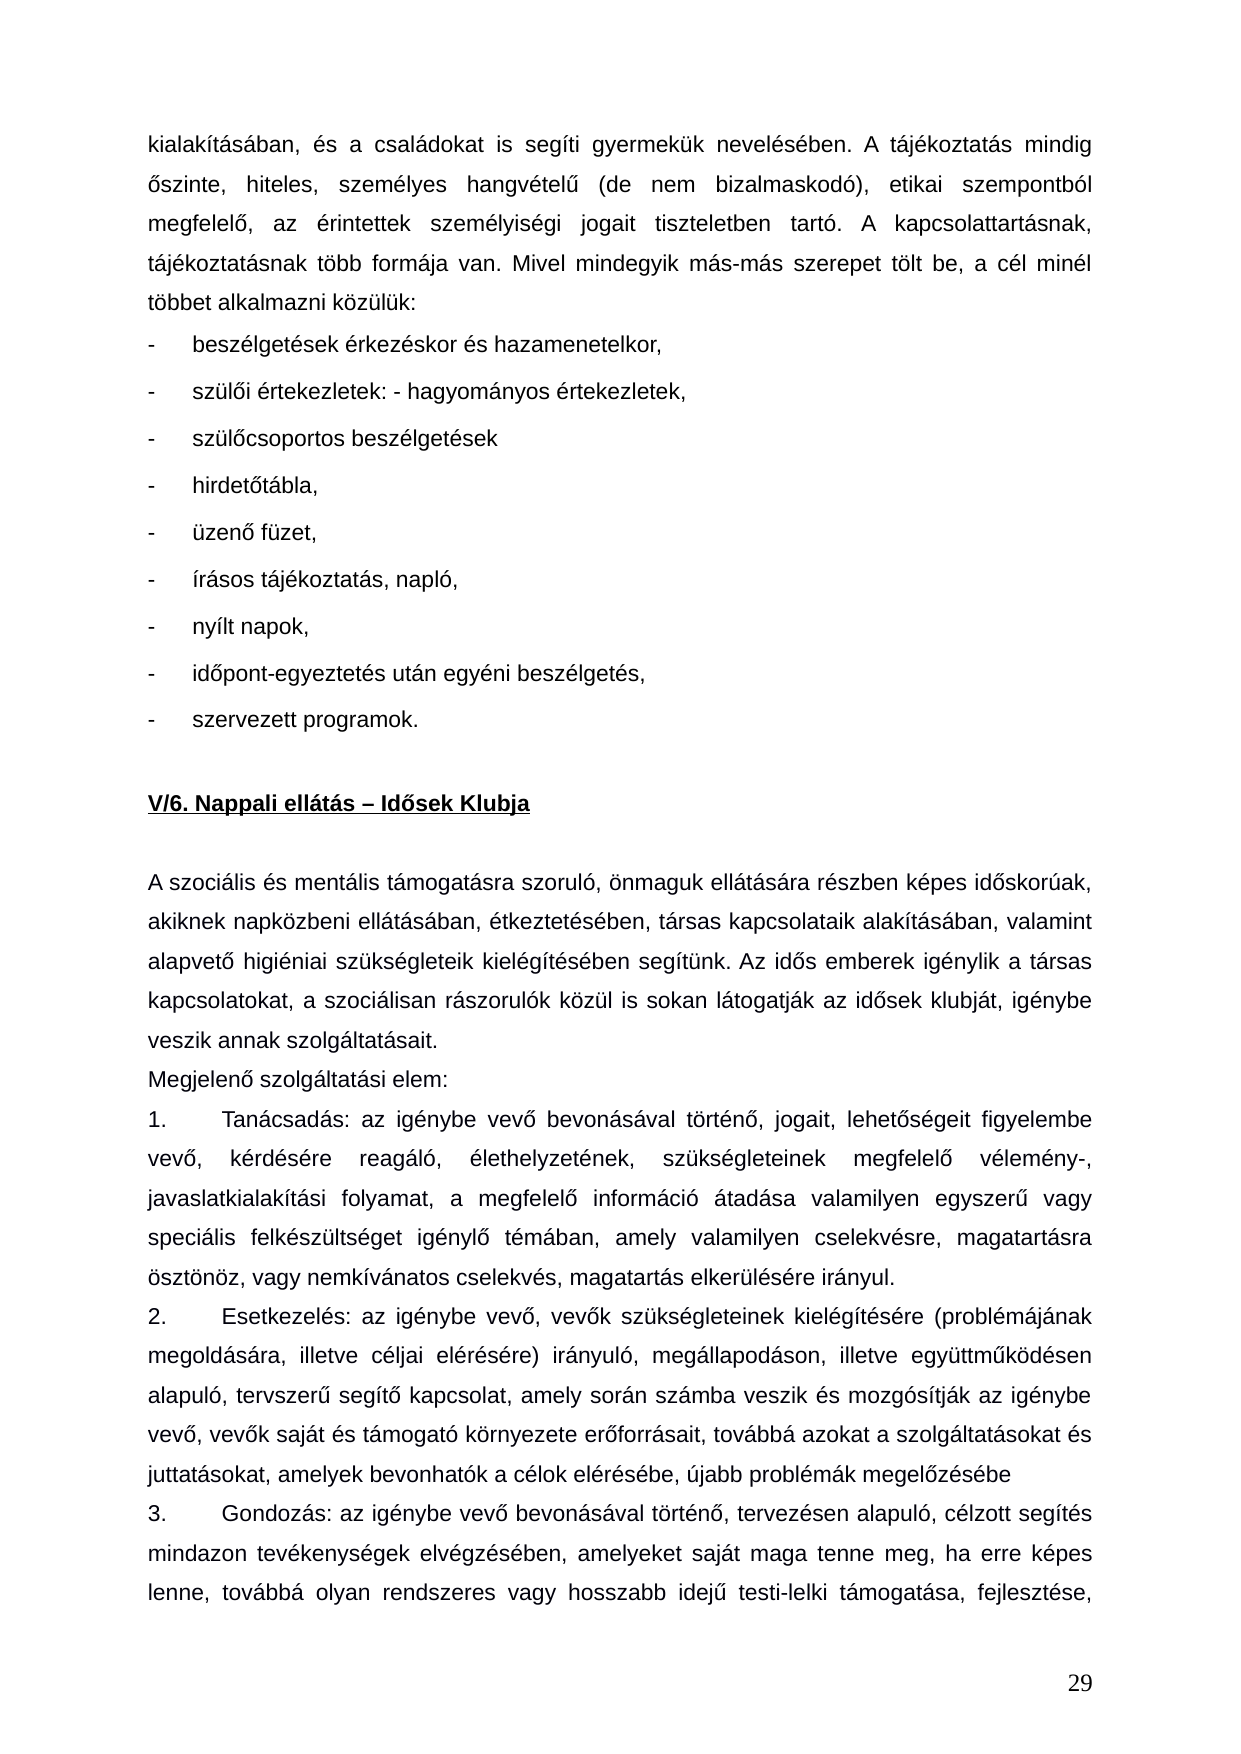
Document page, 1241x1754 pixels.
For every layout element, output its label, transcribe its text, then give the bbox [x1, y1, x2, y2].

list Esetkezelés: az igénybe vevő, vevők szükségleteinek kielégítésére (problémájának megoldására, illetve céljai elérésére) irányuló, megállapodáson, illetve együttműködésen alapuló, tervszerű segítő kapcsolat, amely során számba veszik és mozgósítják az igénybe vevő, vevők saját és támogató környezete erőforrásait, továbbá azokat a szolgáltatásokat és juttatásokat, amelyek bevonhatók a célok elérésébe, újabb problémák megelőzésébe [148, 1303, 1093, 1487]
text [148, 131, 1093, 315]
list szülőcsoportos beszélgetések [148, 422, 1093, 453]
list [148, 1500, 1093, 1606]
list írásos tájékoztatás, napló, [148, 563, 1093, 594]
list Tanácsadás: az igénybe vevő bevonásával történő, jogait, lehetőségeit figyelembe vevő, kérdésére reagáló, élethelyzetének, szükségleteinek megfelelő vélemény-, javaslatkialakítási folyamat, a megfelelő információ átadása valamilyen egyszerű vagy speciális felkészültséget igénylő témában, amely valamilyen cselekvésre, magatartásra ösztönöz, vagy nemkívánatos cselekvés, magatartás elkerülésére irányul. [148, 1106, 1093, 1290]
list időpont-egyeztetés után egyéni beszélgetés, [148, 657, 1093, 688]
list nyílt napok, [148, 610, 1093, 641]
text A szociális és mentális támogatásra szoruló, önmaguk ellátására részben képes időskorúak, akiknek napközbeni ellátásában, étkeztetésében, társas kapcsolataik alakításában, valamint alapvető higiéniai szükségleteik kielégítésében segítünk. Az idős emberek igénylik a társas kapcsolatokat, a szociálisan rászorulók közül is sokan látogatják az idősek klubját, igénybe veszik annak szolgáltatásait. [148, 869, 1093, 1053]
list szülői értekezletek: - hagyományos értekezletek, [148, 375, 1093, 407]
list üzenő füzet, [148, 516, 1093, 547]
text Megjelenő szolgáltatási elem: [148, 1066, 1093, 1092]
text V/6. Nappali ellátás – Idősek Klubja [148, 790, 1093, 816]
list beszélgetések érkezéskor és hazamenetelkor, [148, 328, 1093, 360]
list szervezett programok. [148, 703, 1093, 735]
list hirdetőtábla, [148, 469, 1093, 500]
